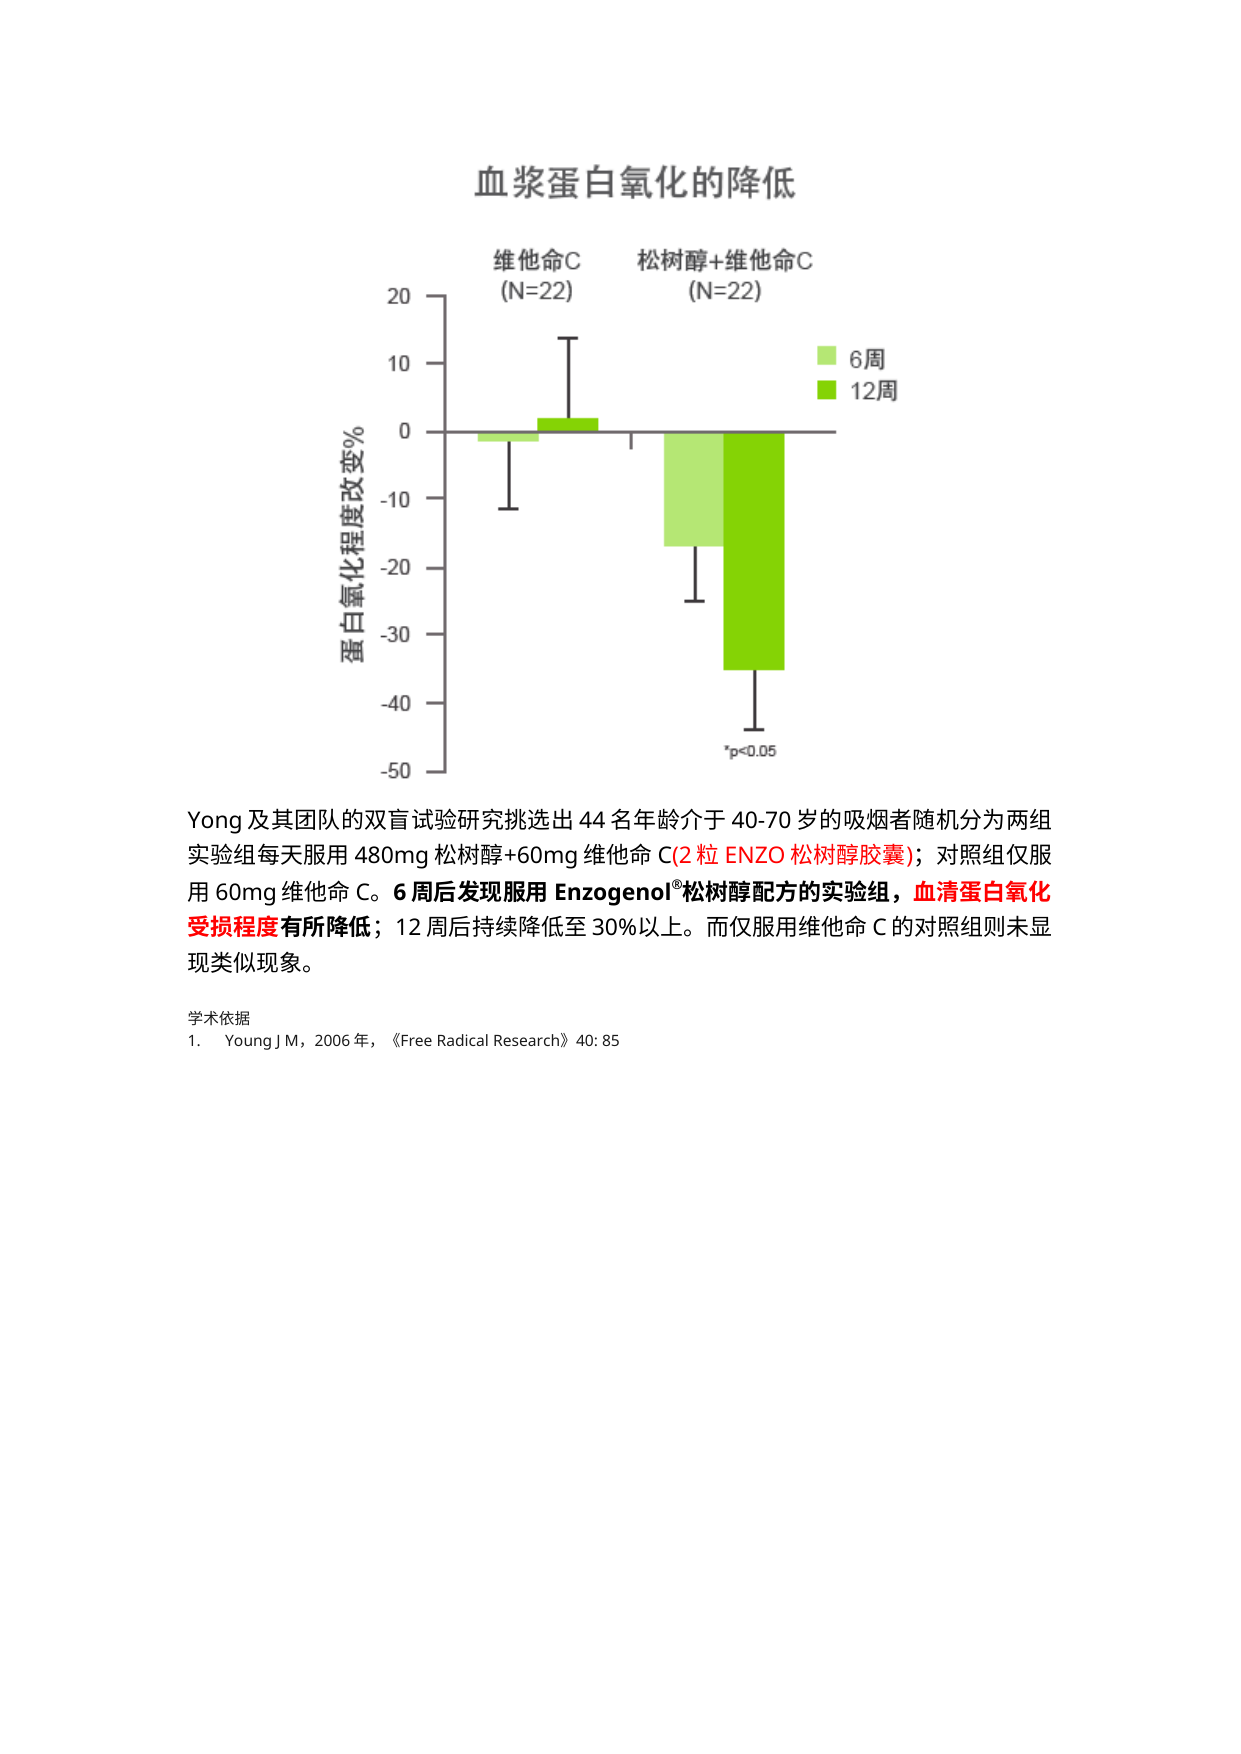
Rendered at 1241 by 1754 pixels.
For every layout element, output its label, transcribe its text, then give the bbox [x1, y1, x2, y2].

picture [306, 150, 935, 802]
list Young J M，2006年，《Free Radical Research》40: 85 [187, 1029, 1053, 1051]
text 学术依据 [187, 1006, 1053, 1029]
text Yong及其团队的双盲试验研究挑选出44名年龄介于40-70岁的吸烟者随机分为两组。实验组每天服用480mg松树醇+60mg维他命C(2粒ENZO松树醇胶囊)；对照组仅服用60mg维他命C。6周后发现服用Enzogenol®松树醇配方的实验组，血清蛋白氧化受损程度有所降低；12周后持续降低至30%以上。而仅服用维他命C的对照组则未显现类似现象。 [187, 801, 1053, 978]
